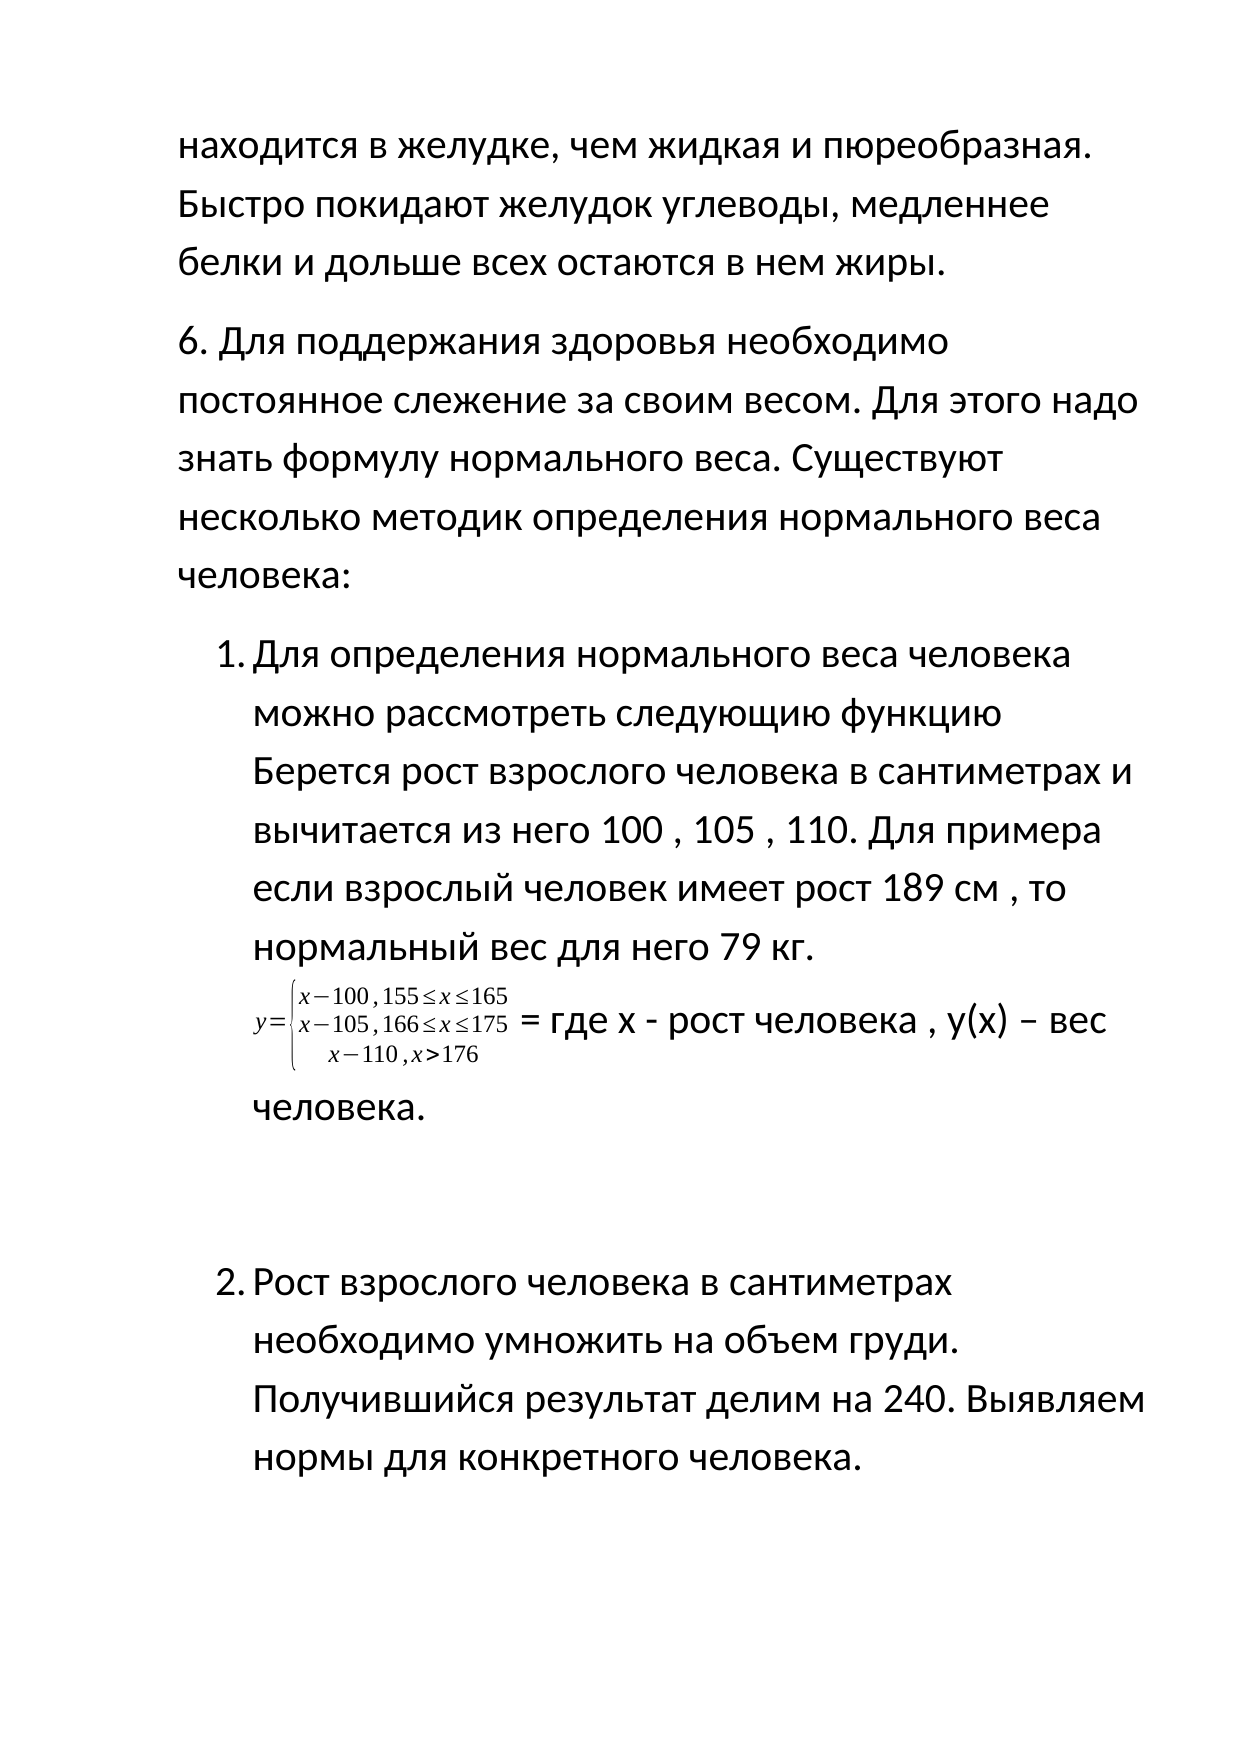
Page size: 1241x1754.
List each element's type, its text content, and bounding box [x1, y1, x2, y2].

list Для определения нормального веса человека можно рассмотреть следующию функцию [215, 627, 1152, 737]
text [177, 118, 1152, 286]
list Берется рост взрослого человека в сантиметрах и вычитается из него 100 , 105 , 110. Для примера если взрослый человек имеет рост 189 см , то нормальный вес для него 79 кг. [252, 744, 1152, 970]
list Рост взрослого человека в сантиметрах необходимо умножить на объем груди. [215, 1255, 1152, 1364]
list = где x - рост человека , y(x) – вес человека. [252, 978, 1152, 1130]
list Получившийся результат делим на 240. Выявляем нормы для конкретного человека. [252, 1372, 1152, 1481]
text 6. Для поддержания здоровья необходимо постоянное слежение за своим весом. Для этого надо знать формулу нормального веса. Существуют несколько методик определения нормального веса человека: [177, 314, 1152, 599]
